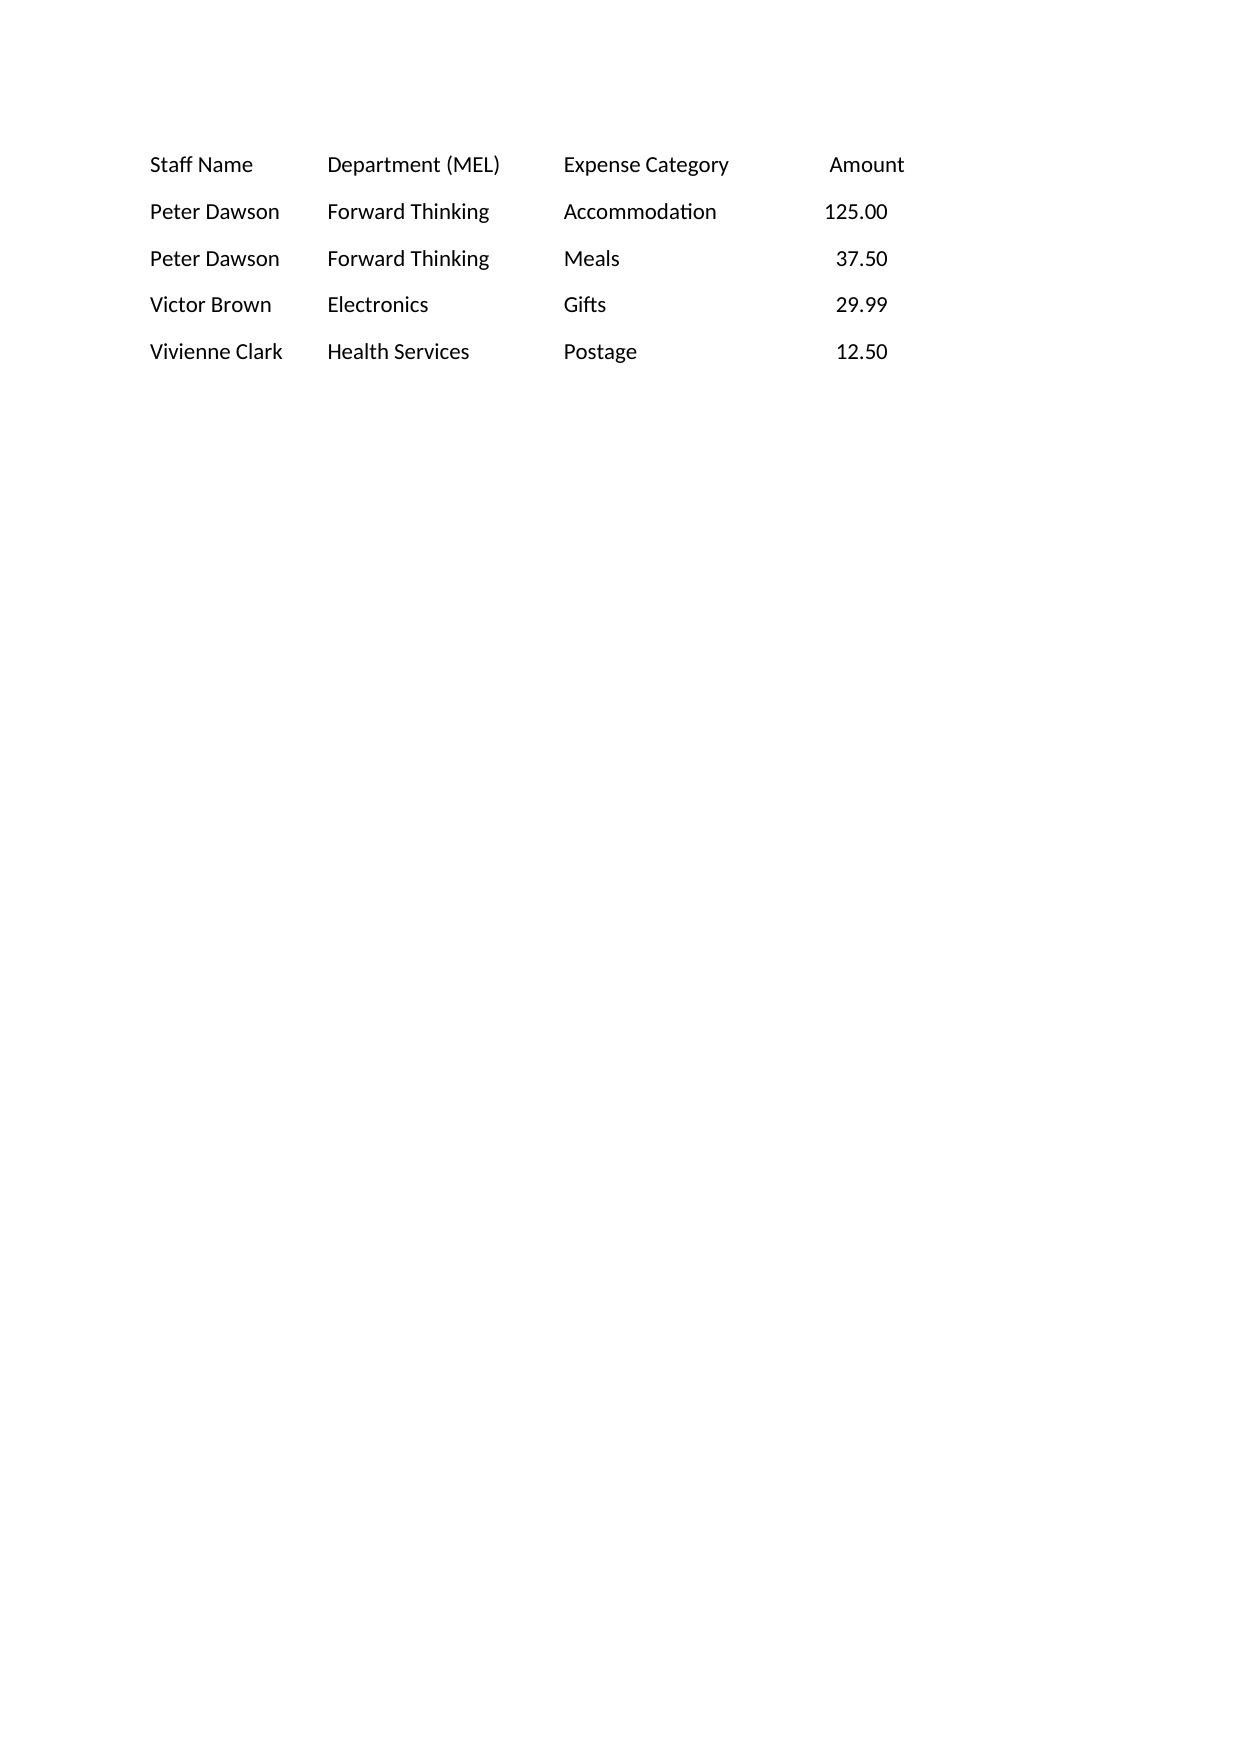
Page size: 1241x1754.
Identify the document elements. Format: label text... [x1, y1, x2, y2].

text Vivienne Clark Health Services Postage 12.50 [150, 337, 1090, 366]
text Peter Dawson Forward Thinking Meals 37.50 [150, 244, 1090, 272]
text Victor Brown Electronics Gifts 29.99 [150, 291, 1090, 319]
text Staff Name Department (MEL) Expense Category Amount [150, 150, 1090, 178]
text Peter Dawson Forward Thinking Accommodation 125.00 [150, 197, 1090, 225]
